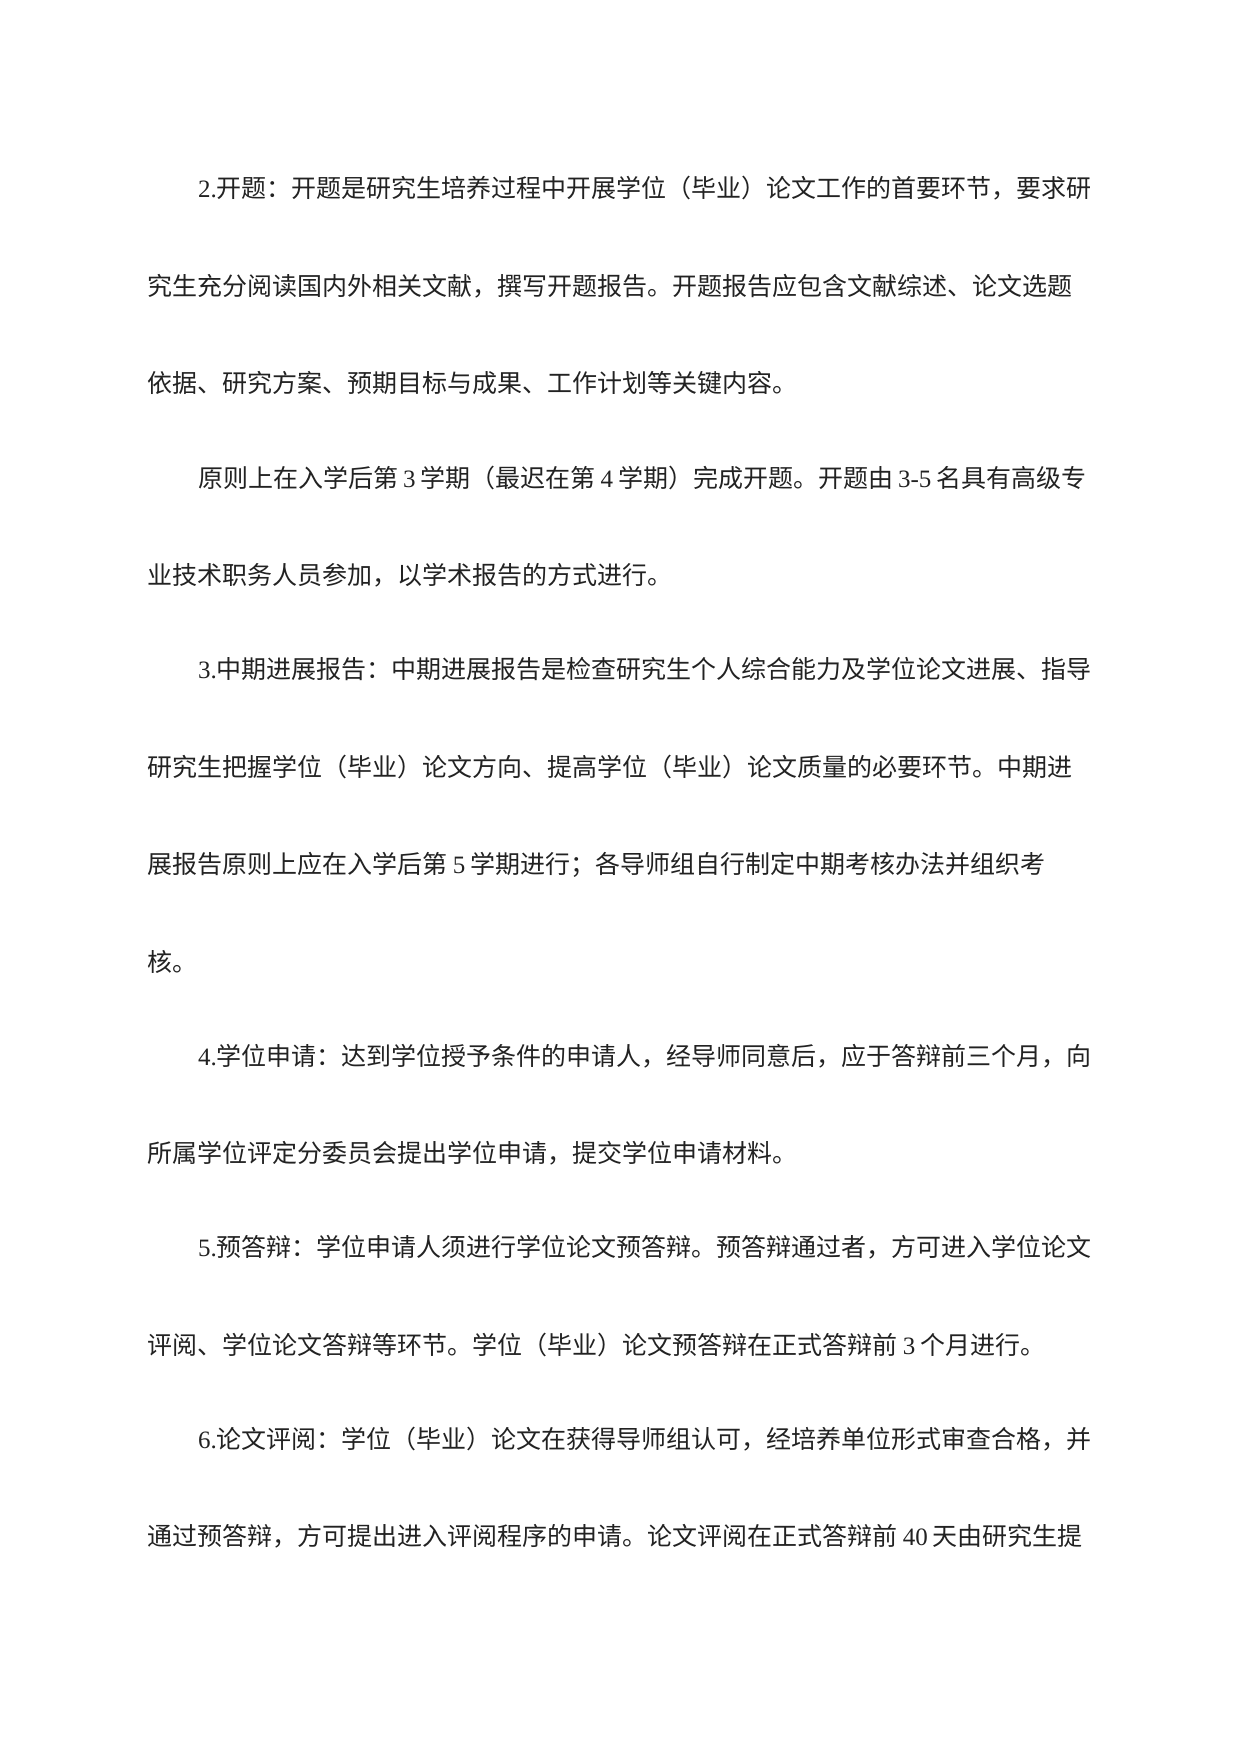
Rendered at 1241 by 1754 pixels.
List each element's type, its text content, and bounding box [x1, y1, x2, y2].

text 3.中期进展报告：中期进展报告是检查研究生个人综合能力及学位论文进展、指导研究生把握学位（毕业）论文方向、提高学位（毕业）论文质量的必要环节。中期进展报告原则上应在入学后第5学期进行；各导师组自行制定中期考核办法并组织考核。 [148, 635, 1092, 993]
text 原则上在入学后第3学期（最迟在第4学期）完成开题。开题由3-5名具有高级专业技术职务人员参加，以学术报告的方式进行。 [148, 444, 1092, 606]
text 5.预答辩：学位申请人须进行学位论文预答辩。预答辩通过者，方可进入学位论文评阅、学位论文答辩等环节。学位（毕业）论文预答辩在正式答辩前3个月进行。 [148, 1213, 1092, 1376]
text 4.学位申请：达到学位授予条件的申请人，经导师同意后，应于答辩前三个月，向所属学位评定分委员会提出学位申请，提交学位申请材料。 [148, 1022, 1092, 1184]
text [148, 1405, 1092, 1567]
text 2.开题：开题是研究生培养过程中开展学位（毕业）论文工作的首要环节，要求研究生充分阅读国内外相关文献，撰写开题报告。开题报告应包含文献综述、论文选题依据、研究方案、预期目标与成果、工作计划等关键内容。 [148, 154, 1092, 414]
